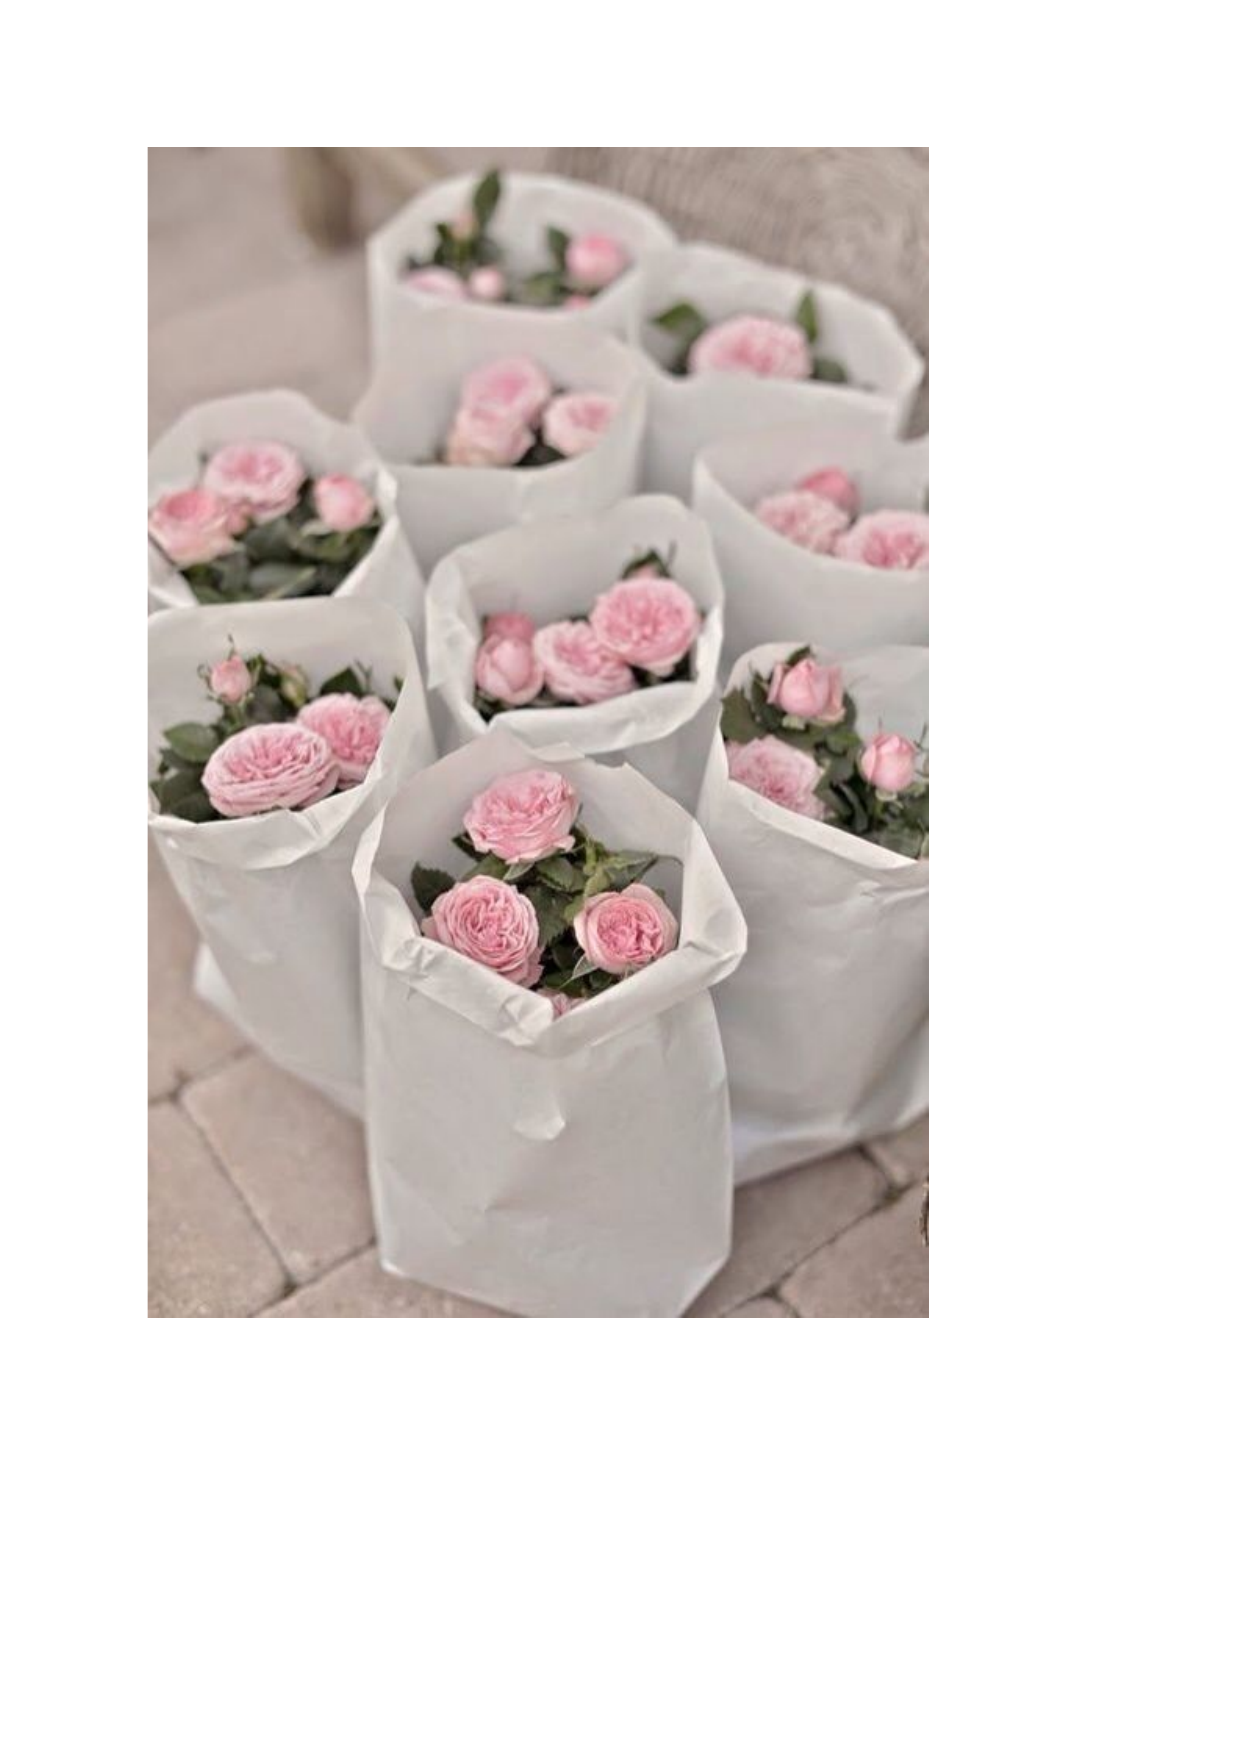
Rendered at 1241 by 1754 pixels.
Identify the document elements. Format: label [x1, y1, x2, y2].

picture [147, 147, 929, 1318]
